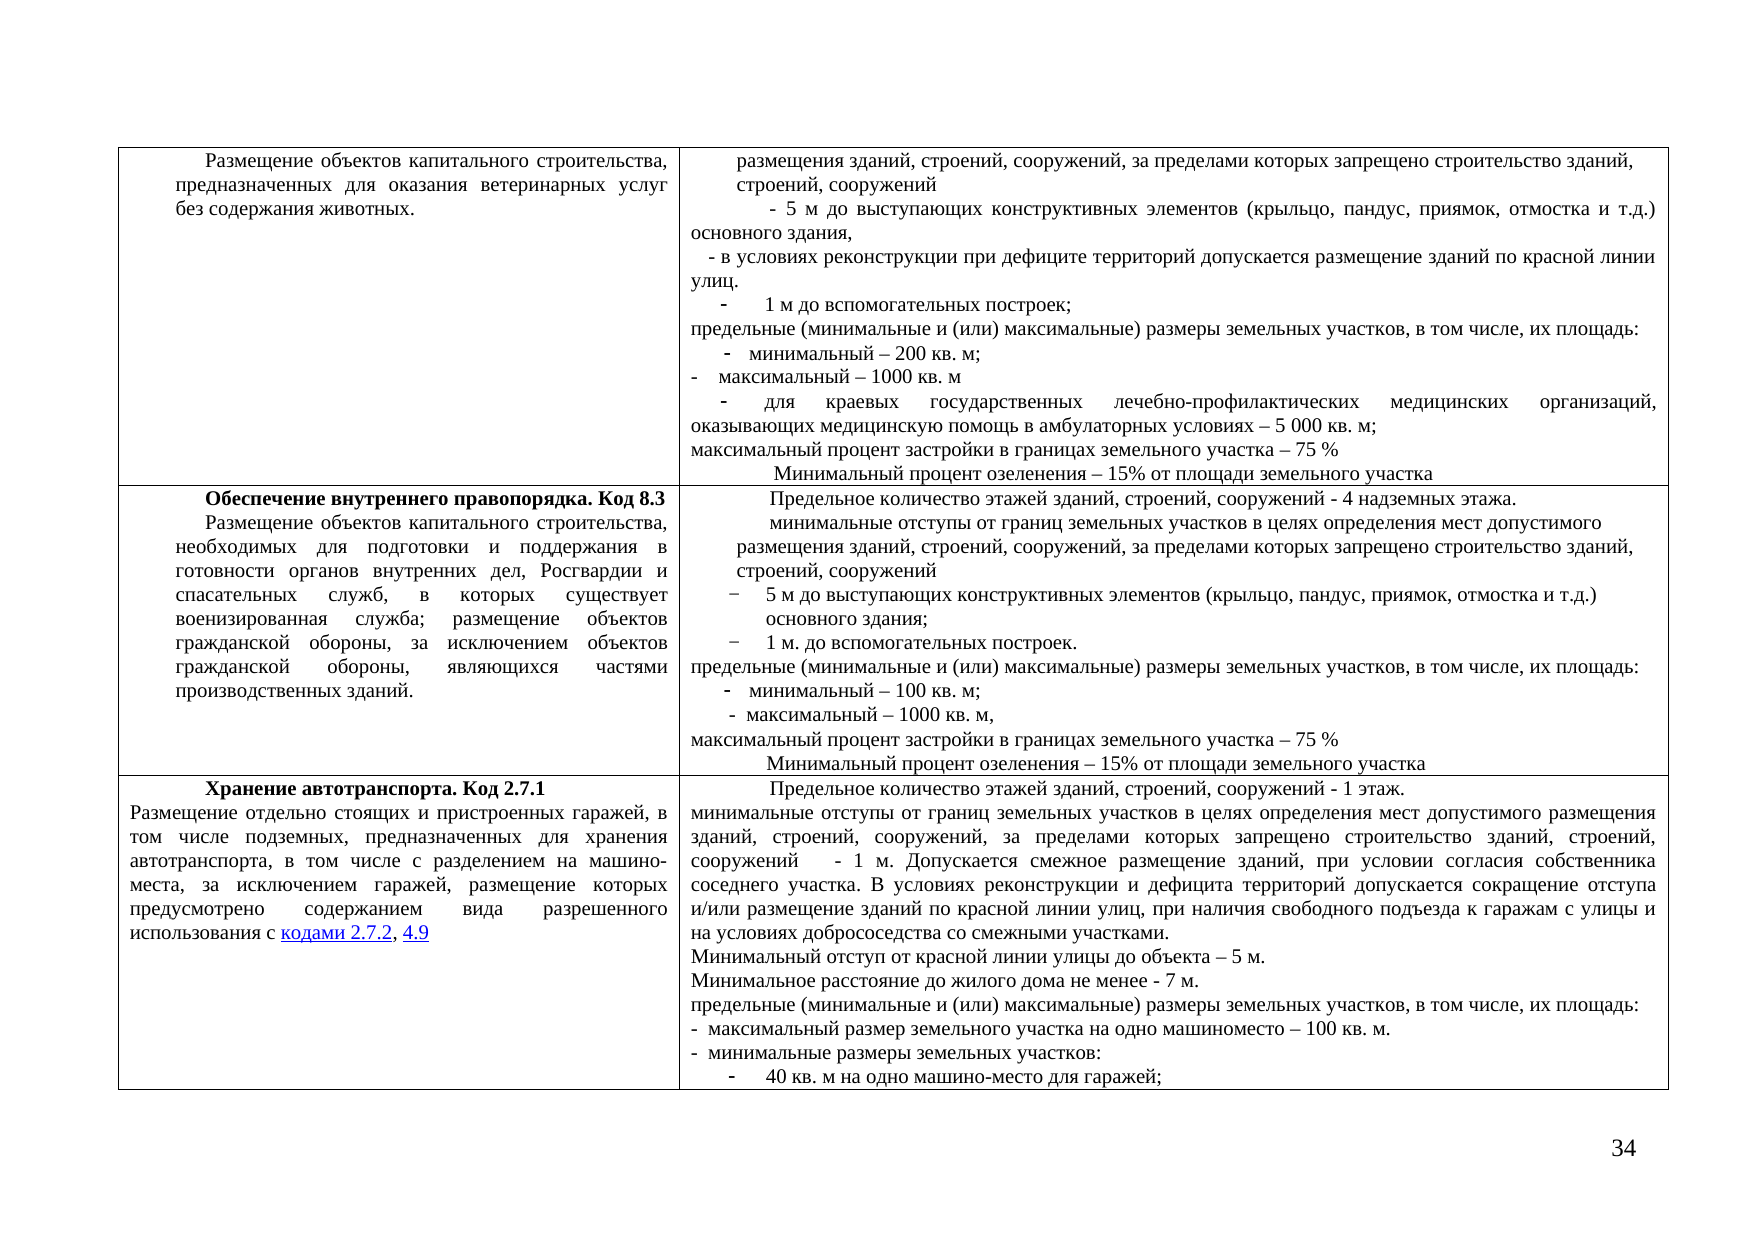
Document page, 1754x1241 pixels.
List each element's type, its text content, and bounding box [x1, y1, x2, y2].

table_cell Предельное количество этажей зданий, строений, сооружений - 4 надземных этажа. минимальные отступы от границ земельных участков в целях определения мест допустимого размещения зданий, строений, сооружений, за пределами которых запрещено строительство зданий, строений, сооружений 5 м до выступающих конструктивных элементов (крыльцо, пандус, приямок, отмостка и т.д.) основного здания; 1 м. до вспомогательных построек. предельные (минимальные и (или) максимальные) размеры земельных участков, в том числе, их площадь: минимальный – 100 кв. м; - максимальный – 1000 кв. м, максимальный процент застройки в границах земельного участка – 75 % Минимальный процент озеленения – 15% от площади земельного участка [680, 486, 1668, 774]
table_cell Обеспечение внутреннего правопорядка. Код 8.3 Размещение объектов капитального строительства, необходимых для подготовки и поддержания в готовности органов внутренних дел, Росгвардии и спасательных служб, в которых существует военизированная служба; размещение объектов гражданской обороны, за исключением объектов гражданской обороны, являющихся частями производственных зданий. [119, 486, 679, 774]
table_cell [680, 776, 1668, 1088]
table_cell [119, 776, 679, 1088]
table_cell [119, 148, 679, 485]
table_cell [680, 148, 1668, 485]
